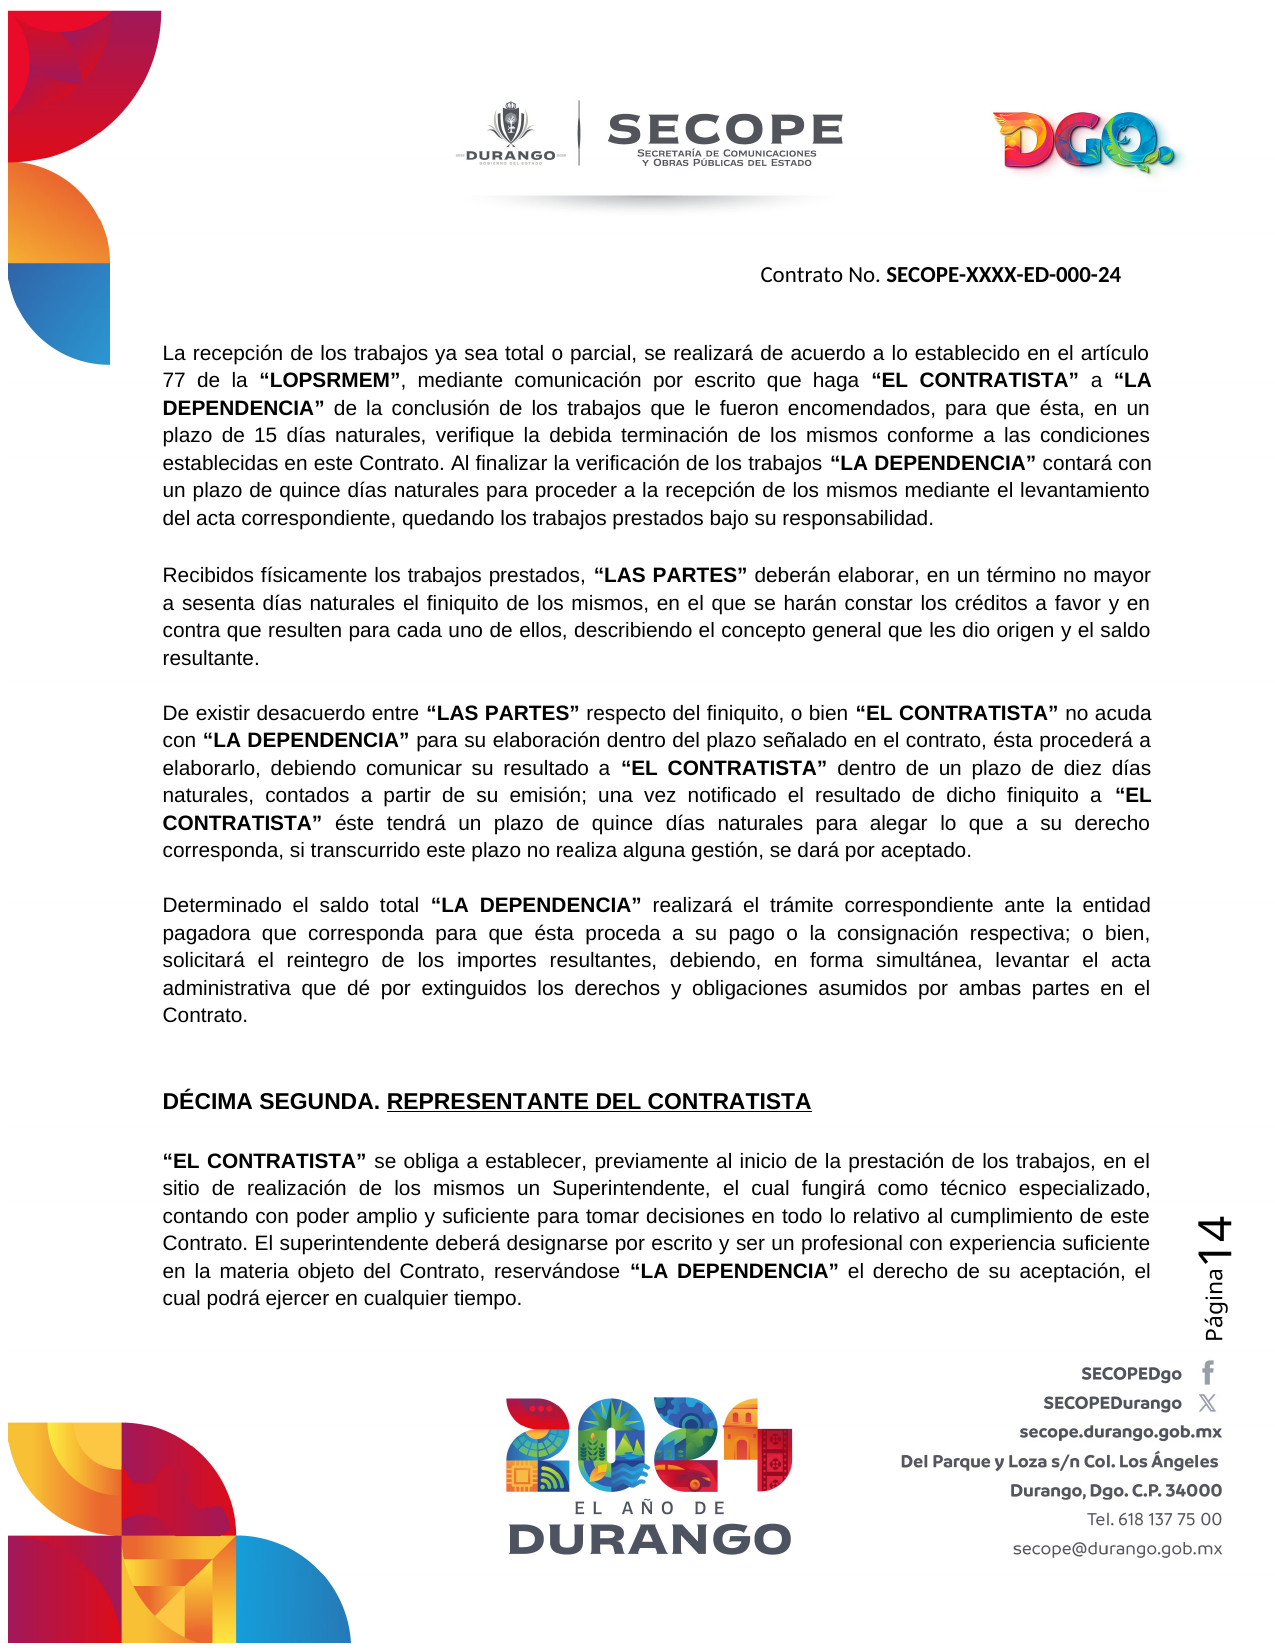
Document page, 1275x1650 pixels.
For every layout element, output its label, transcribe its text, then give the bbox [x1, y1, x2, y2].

text La recepción de los trabajos ya sea total o parcial, se realizará de acuerdo a lo establecido en el artículo 77 de la “LOPSRMEM”, mediante comunicación por escrito que haga “EL CONTRATISTA” a “LA DEPENDENCIA” de la conclusión de los trabajos que le fueron encomendados, para que ésta, en un plazo de 15 días naturales, verifique la debida terminación de los mismos conforme a las condiciones establecidas en este Contrato. Al finalizar la verificación de los trabajos “LA DEPENDENCIA” contará con un plazo de quince días naturales para proceder a la recepción de los mismos mediante el levantamiento del acta correspondiente, quedando los trabajos prestados bajo su responsabilidad. [162, 340, 1152, 529]
text De existir desacuerdo entre “LAS PARTES” respecto del finiquito, o bien “EL CONTRATISTA” no acuda con “LA DEPENDENCIA” para su elaboración dentro del plazo señalado en el contrato, ésta procederá a elaborarlo, debiendo comunicar su resultado a “EL CONTRATISTA” dentro de un plazo de diez días naturales, contados a partir de su emisión; una vez notificado el resultado de dicho finiquito a “EL CONTRATISTA” éste tendrá un plazo de quince días naturales para alegar lo que a su derecho corresponda, si transcurrido este plazo no realiza alguna gestión, se dará por aceptado. [162, 701, 1152, 862]
text “EL CONTRATISTA” se obliga a establecer, previamente al inicio de la prestación de los trabajos, en el sitio de realización de los mismos un Superintendente, el cual fungirá como técnico especializado, contando con poder amplio y suficiente para tomar decisiones en todo lo relativo al cumplimiento de este Contrato. El superintendente deberá designarse por escrito y ser un profesional con experiencia suficiente en la materia objeto del Contrato, reservándose “LA DEPENDENCIA” el derecho de su aceptación, el cual podrá ejercer en cualquier tiempo. [162, 1149, 1152, 1310]
text DÉCIMA SEGUNDA. REPRESENTANTE DEL CONTRATISTA [162, 1088, 1152, 1114]
picture [8, 10, 1275, 1643]
text Recibidos físicamente los trabajos prestados, “LAS PARTES” deberán elaborar, en un término no mayor a sesenta días naturales el finiquito de los mismos, en el que se harán constar los créditos a favor y en contra que resulten para cada uno de ellos, describiendo el concepto general que les dio origen y el saldo resultante. [162, 563, 1152, 669]
text Determinado el saldo total “LA DEPENDENCIA” realizará el trámite correspondiente ante la entidad pagadora que corresponda para que ésta proceda a su pago o la consignación respectiva; o bien, solicitará el reintegro de los importes resultantes, debiendo, en forma simultánea, levantar el acta administrativa que dé por extinguidos los derechos y obligaciones asumidos por ambas partes en el Contrato. [162, 893, 1152, 1027]
